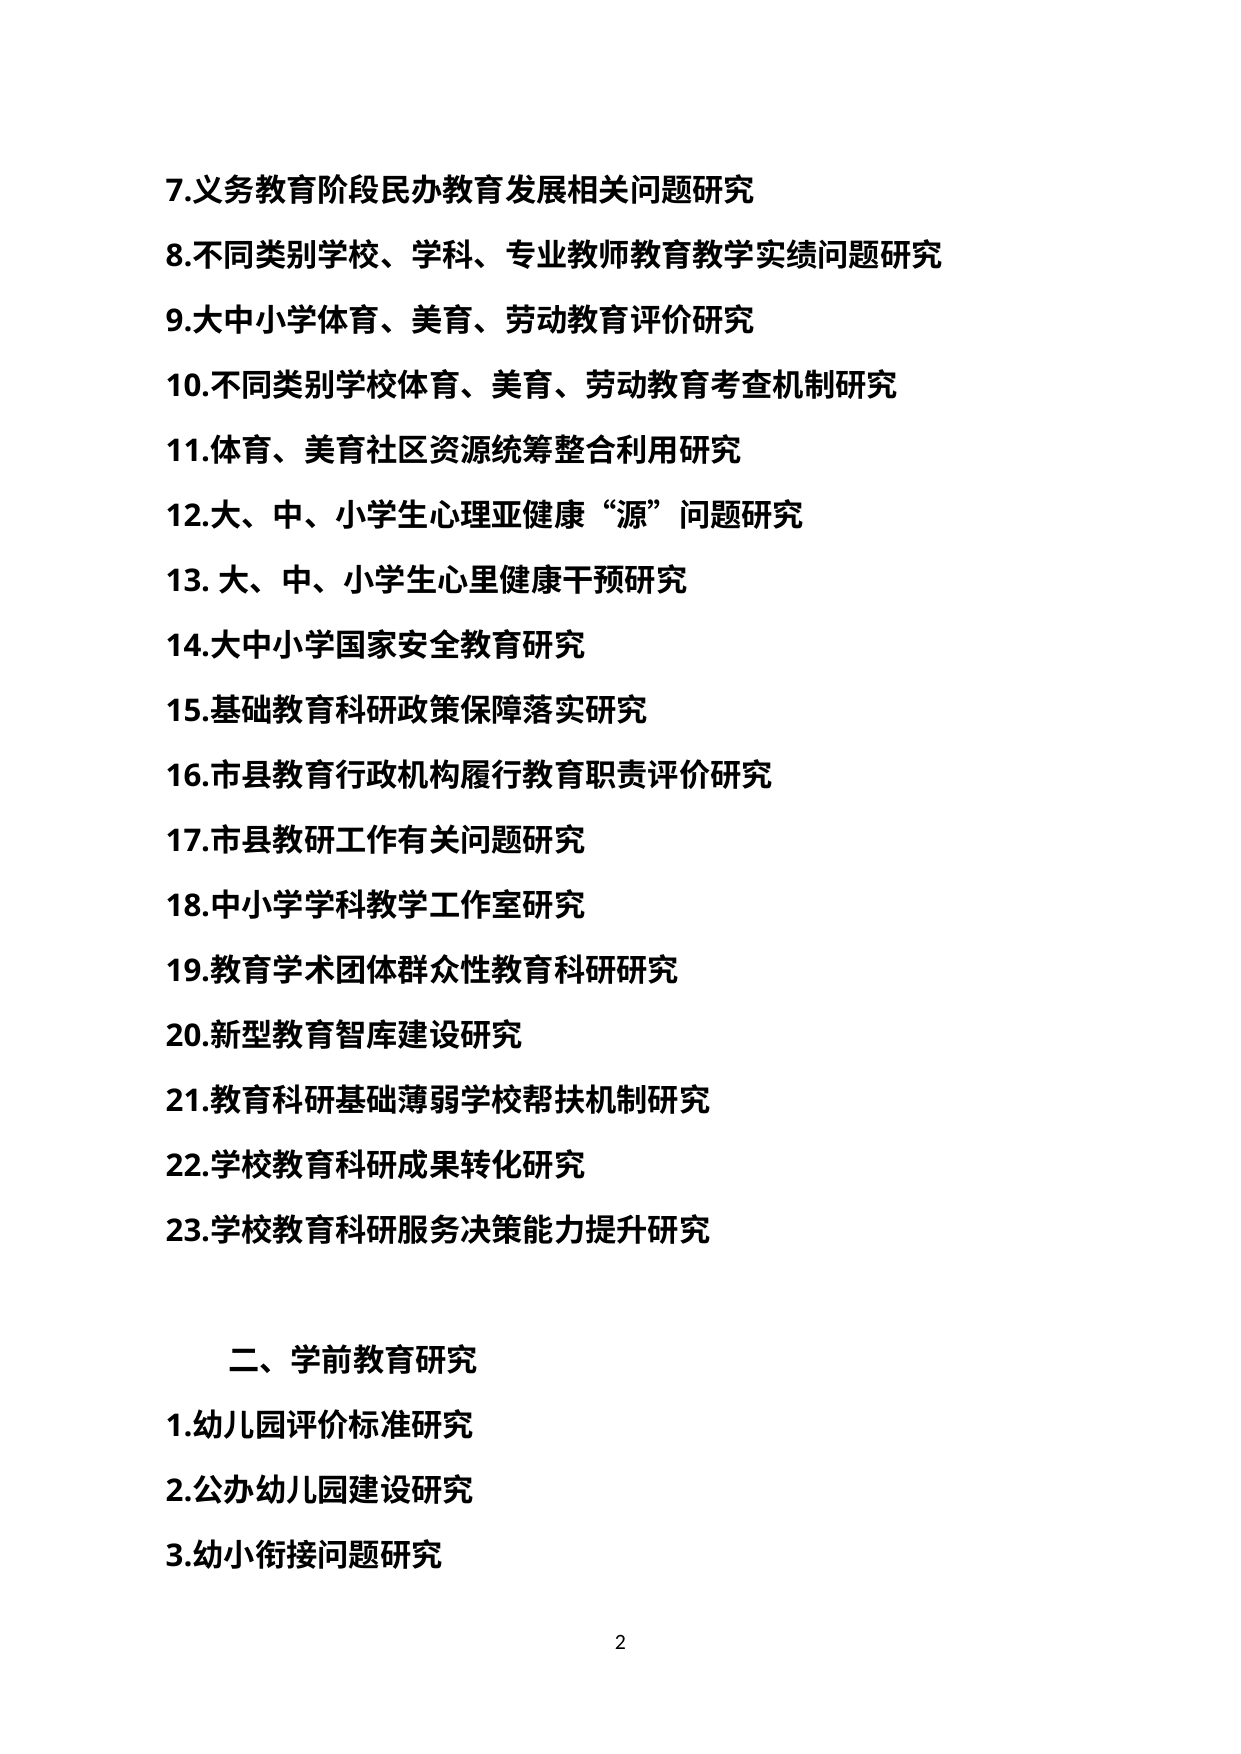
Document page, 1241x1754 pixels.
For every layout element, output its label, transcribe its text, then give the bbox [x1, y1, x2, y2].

text 18.中小学学科教学工作室研究 [165, 871, 1075, 936]
text 19.教育学术团体群众性教育科研研究 [165, 936, 1075, 1001]
text 13. 大、中、小学生心里健康干预研究 [165, 546, 1075, 611]
text 15.基础教育科研政策保障落实研究 [165, 676, 1075, 741]
text 10.不同类别学校体育、美育、劳动教育考查机制研究 [165, 351, 1075, 416]
text 3.幼小衔接问题研究 [165, 1521, 1075, 1586]
text 17.市县教研工作有关问题研究 [165, 806, 1075, 871]
text 20.新型教育智库建设研究 [165, 1001, 1075, 1066]
text 1.幼儿园评价标准研究 [165, 1391, 1075, 1456]
text 9.大中小学体育、美育、劳动教育评价研究 [165, 286, 1075, 351]
text 16.市县教育行政机构履行教育职责评价研究 [165, 741, 1075, 806]
text 11.体育、美育社区资源统筹整合利用研究 [165, 416, 1075, 481]
text 12.大、中、小学生心理亚健康“源”问题研究 [165, 481, 1075, 546]
text 21.教育科研基础薄弱学校帮扶机制研究 [165, 1066, 1075, 1131]
text 二、学前教育研究 [165, 1326, 1075, 1391]
text 7.义务教育阶段民办教育发展相关问题研究 [165, 156, 1075, 221]
text 22.学校教育科研成果转化研究 [165, 1131, 1075, 1196]
text 14.大中小学国家安全教育研究 [165, 611, 1075, 676]
text 2.公办幼儿园建设研究 [165, 1456, 1075, 1521]
text 8.不同类别学校、学科、专业教师教育教学实绩问题研究 [165, 221, 1075, 286]
text 23.学校教育科研服务决策能力提升研究 [165, 1196, 1075, 1261]
